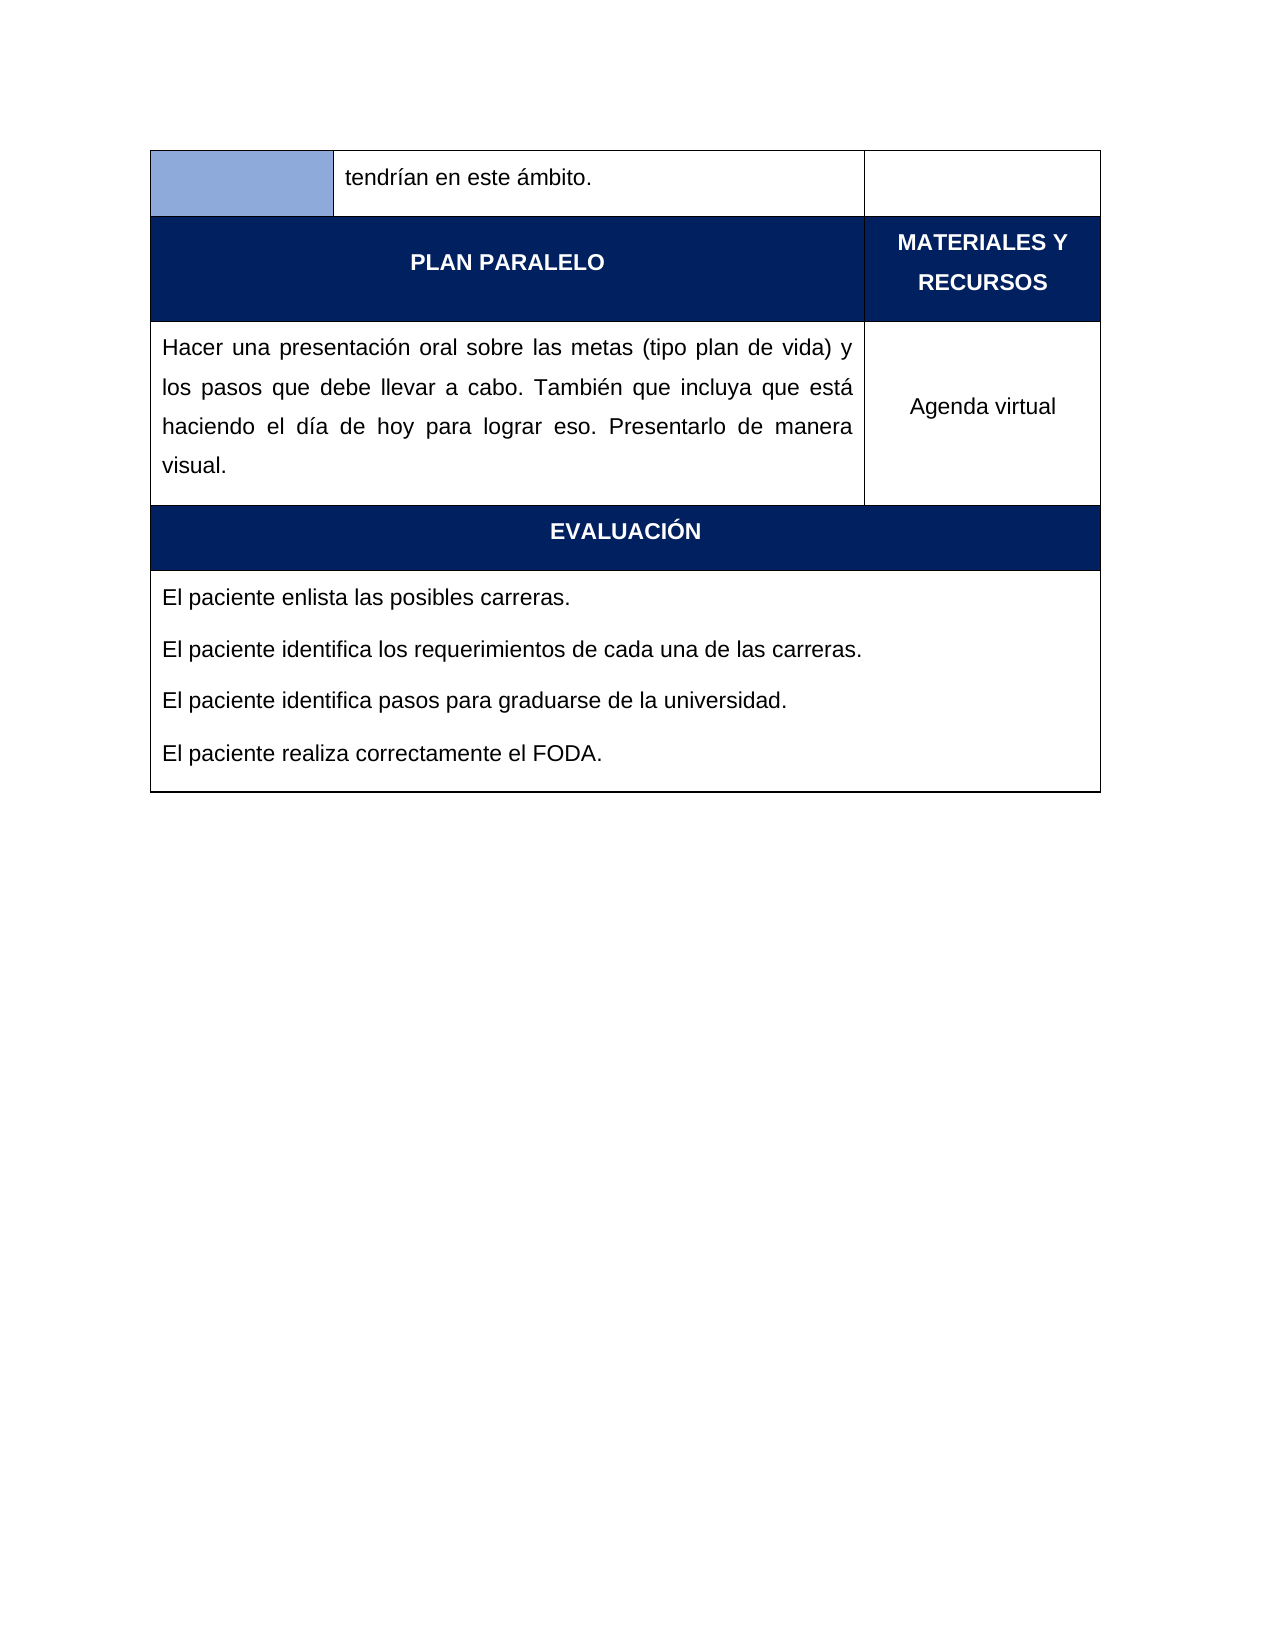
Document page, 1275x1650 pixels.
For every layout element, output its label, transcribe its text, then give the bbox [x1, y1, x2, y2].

table_cell PLAN PARALELO [151, 217, 864, 321]
table_cell Agenda virtual [865, 322, 1100, 504]
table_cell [151, 151, 333, 216]
table_cell EVALUACIÓN [151, 506, 1100, 570]
table_cell MATERIALES Y RECURSOS [865, 217, 1100, 321]
table_cell Hacer una presentación oral sobre las metas (tipo plan de vida) y los pasos que debe llevar a cabo. También que incluya que está haciendo el día de hoy para lograr eso. Presentarlo de manera visual. [151, 322, 864, 504]
table_cell El paciente enlista las posibles carreras. El paciente identifica los requerimientos de cada una de las carreras. El paciente identifica pasos para graduarse de la universidad. El paciente realiza correctamente el FODA. [151, 571, 1100, 791]
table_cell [334, 151, 864, 216]
table_cell - [865, 151, 1100, 216]
